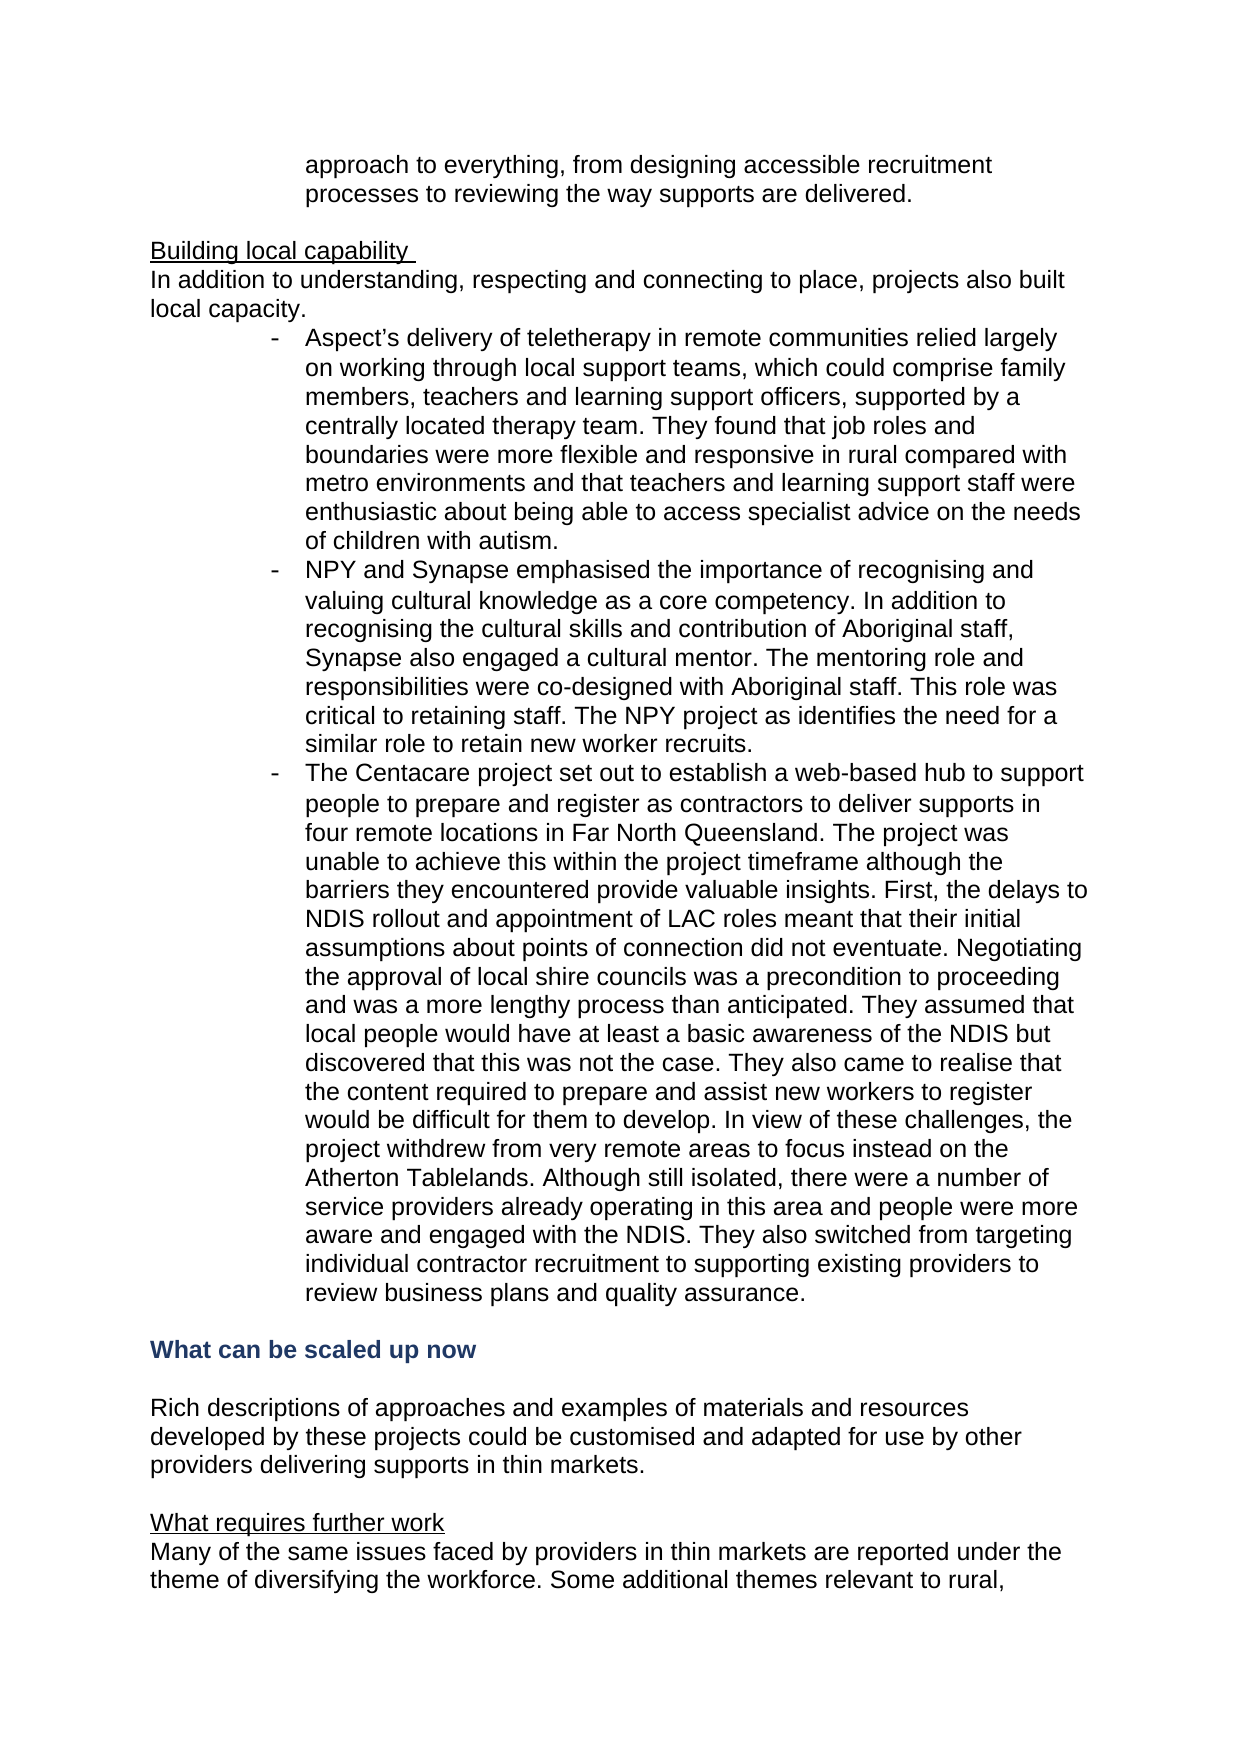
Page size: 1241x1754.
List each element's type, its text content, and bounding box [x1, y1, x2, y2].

text In addition to understanding, respecting and connecting to place, projects also built local capacity. [150, 265, 1090, 322]
list The Centacare project set out to establish a web-based hub to support people to prepare and register as contractors to deliver supports in four remote locations in Far North Queensland. The project was unable to achieve this within the project timeframe although the barriers they encountered provide valuable insights. First, the delays to NDIS rollout and appointment of LAC roles meant that their initial assumptions about points of connection did not eventuate. Negotiating the approval of local shire councils was a precondition to proceeding and was a more lengthy process than anticipated. They assumed that local people would have at least a basic awareness of the NDIS but discovered that this was not the case. They also came to realise that the content required to prepare and assist new workers to register would be difficult for them to develop. In view of these challenges, the project withdrew from very remote areas to focus instead on the Atherton Tablelands. Although still isolated, there were a number of service providers already operating in this area and people were more aware and engaged with the NDIS. They also switched from targeting individual contractor recruitment to supporting existing providers to review business plans and quality assurance. [267, 758, 1090, 1307]
text Rich descriptions of approaches and examples of materials and resources developed by these projects could be customised and adapted for use by other providers delivering supports in thin markets. [150, 1393, 1090, 1479]
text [150, 1537, 1090, 1594]
text What requires further work [150, 1508, 1090, 1537]
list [267, 150, 1090, 207]
text What can be scaled up now [150, 1335, 1090, 1364]
list Aspect’s delivery of teletherapy in remote communities relied largely on working through local support teams, which could comprise family members, teachers and learning support officers, supported by a centrally located therapy team. They found that job roles and boundaries were more flexible and responsive in rural compared with metro environments and that teachers and learning support staff were enthusiastic about being able to access specialist advice on the needs of children with autism. [267, 322, 1090, 555]
list NPY and Synapse emphasised the importance of recognising and valuing cultural knowledge as a core competency. In addition to recognising the cultural skills and contribution of Aboriginal staff, Synapse also engaged a cultural mentor. The mentoring role and responsibilities were co-designed with Aboriginal staff. This role was critical to retaining staff. The NPY project as identifies the need for a similar role to retain new worker recruits. [267, 555, 1090, 758]
text Building local capability [150, 236, 1090, 265]
